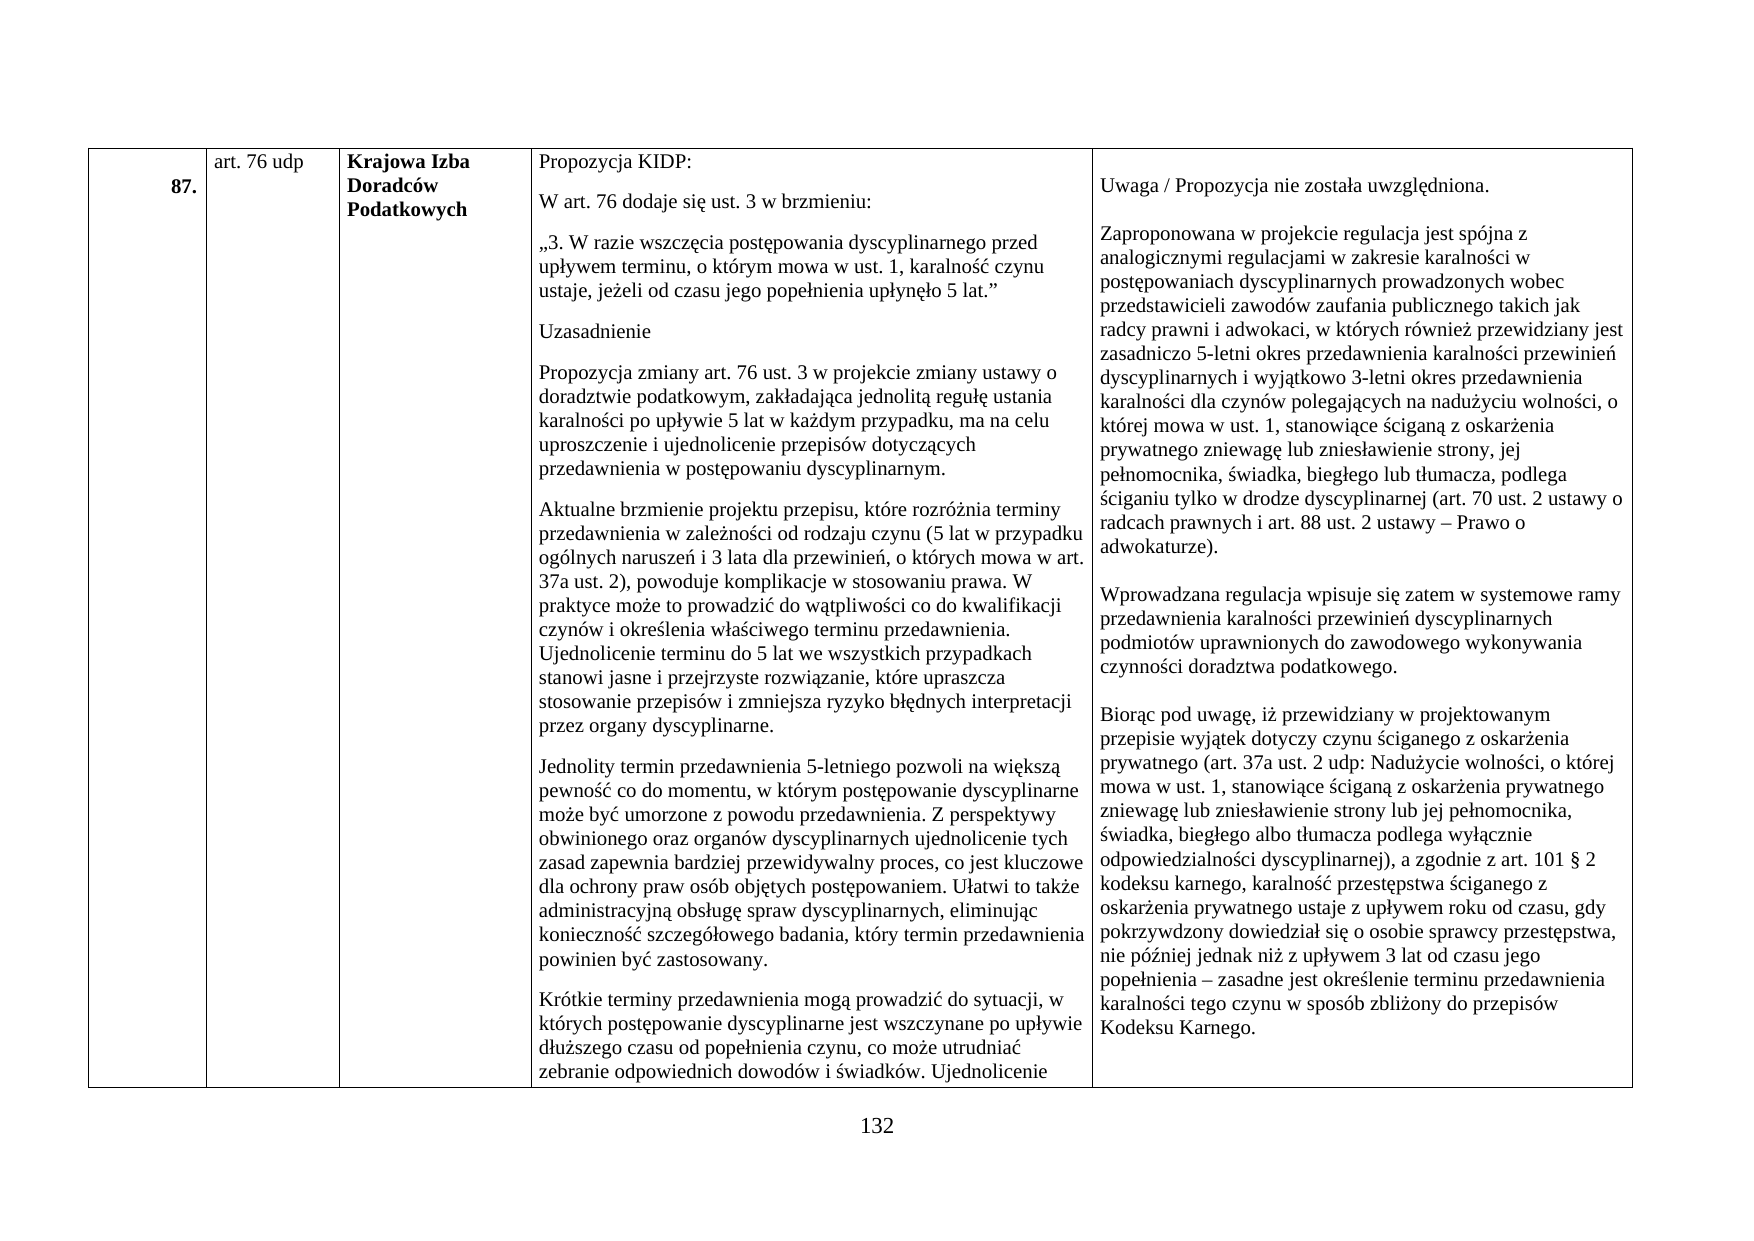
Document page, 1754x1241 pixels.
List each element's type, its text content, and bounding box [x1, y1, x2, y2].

table_cell [89, 149, 206, 1087]
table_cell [340, 149, 531, 1087]
table_cell art. 76 udp [207, 149, 339, 1087]
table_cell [1093, 149, 1632, 1087]
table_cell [532, 149, 1092, 1087]
